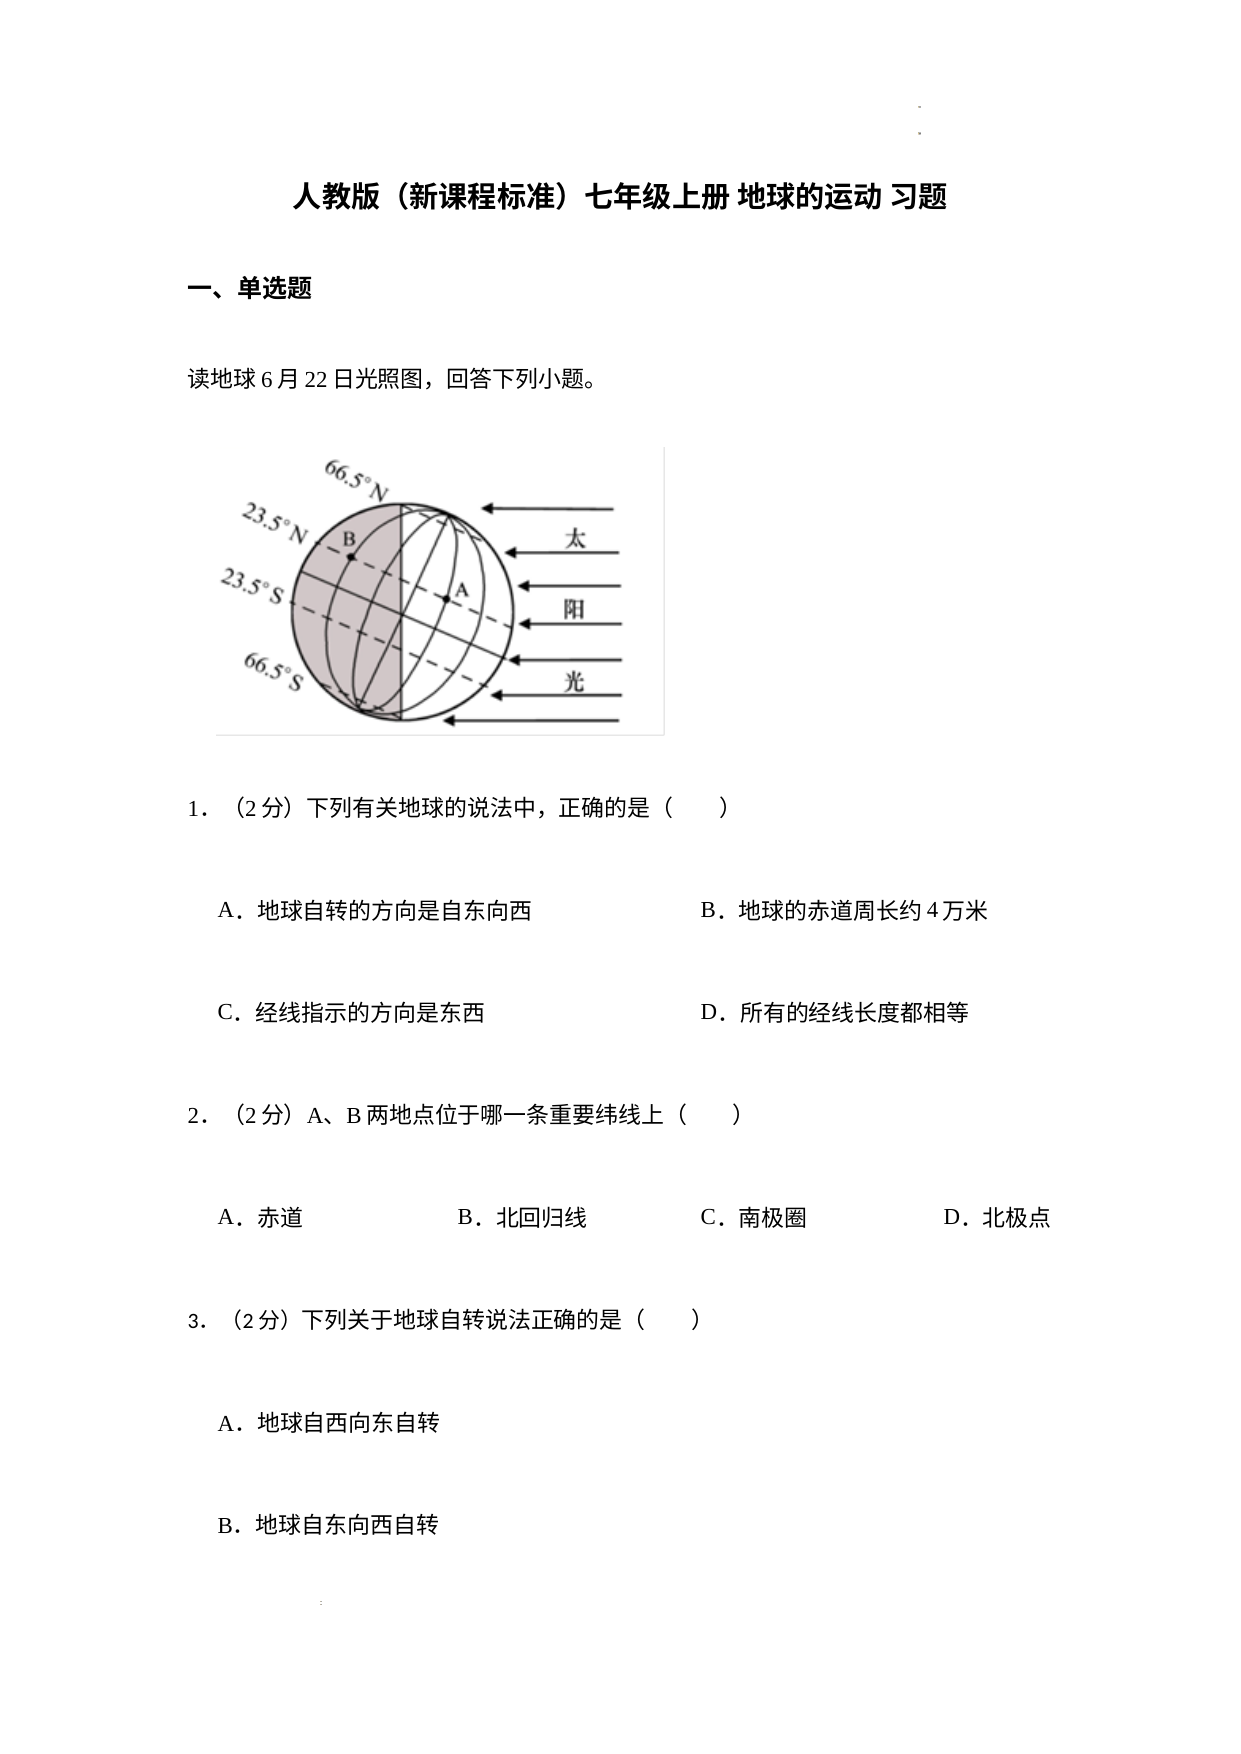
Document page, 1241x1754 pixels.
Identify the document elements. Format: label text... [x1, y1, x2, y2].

text A．地球自西向东自转 [187, 1389, 1053, 1454]
picture [216, 447, 666, 737]
text A．赤道 B．北回归线 C．南极圈 D．北极点 [187, 1184, 1053, 1249]
text 一、单选题 [187, 254, 1053, 319]
text 1．（2分）下列有关地球的说法中，正确的是（ ） [187, 774, 1053, 839]
text A．地球自转的方向是自东向西 B．地球的赤道周长约4万米 [187, 877, 1053, 942]
text 读地球6月22日光照图，回答下列小题。 [187, 345, 1053, 410]
text 人教版（新课程标准）七年级上册 地球的运动 习题 [187, 162, 1053, 227]
text B．地球自东向西自转 [187, 1491, 1053, 1556]
text C．经线指示的方向是东西 D．所有的经线长度都相等 [187, 979, 1053, 1044]
text 3．（2分）下列关于地球自转说法正确的是（ ） [187, 1286, 1053, 1351]
text 2．（2分）A、B两地点位于哪一条重要纬线上（ ） [187, 1082, 1053, 1147]
